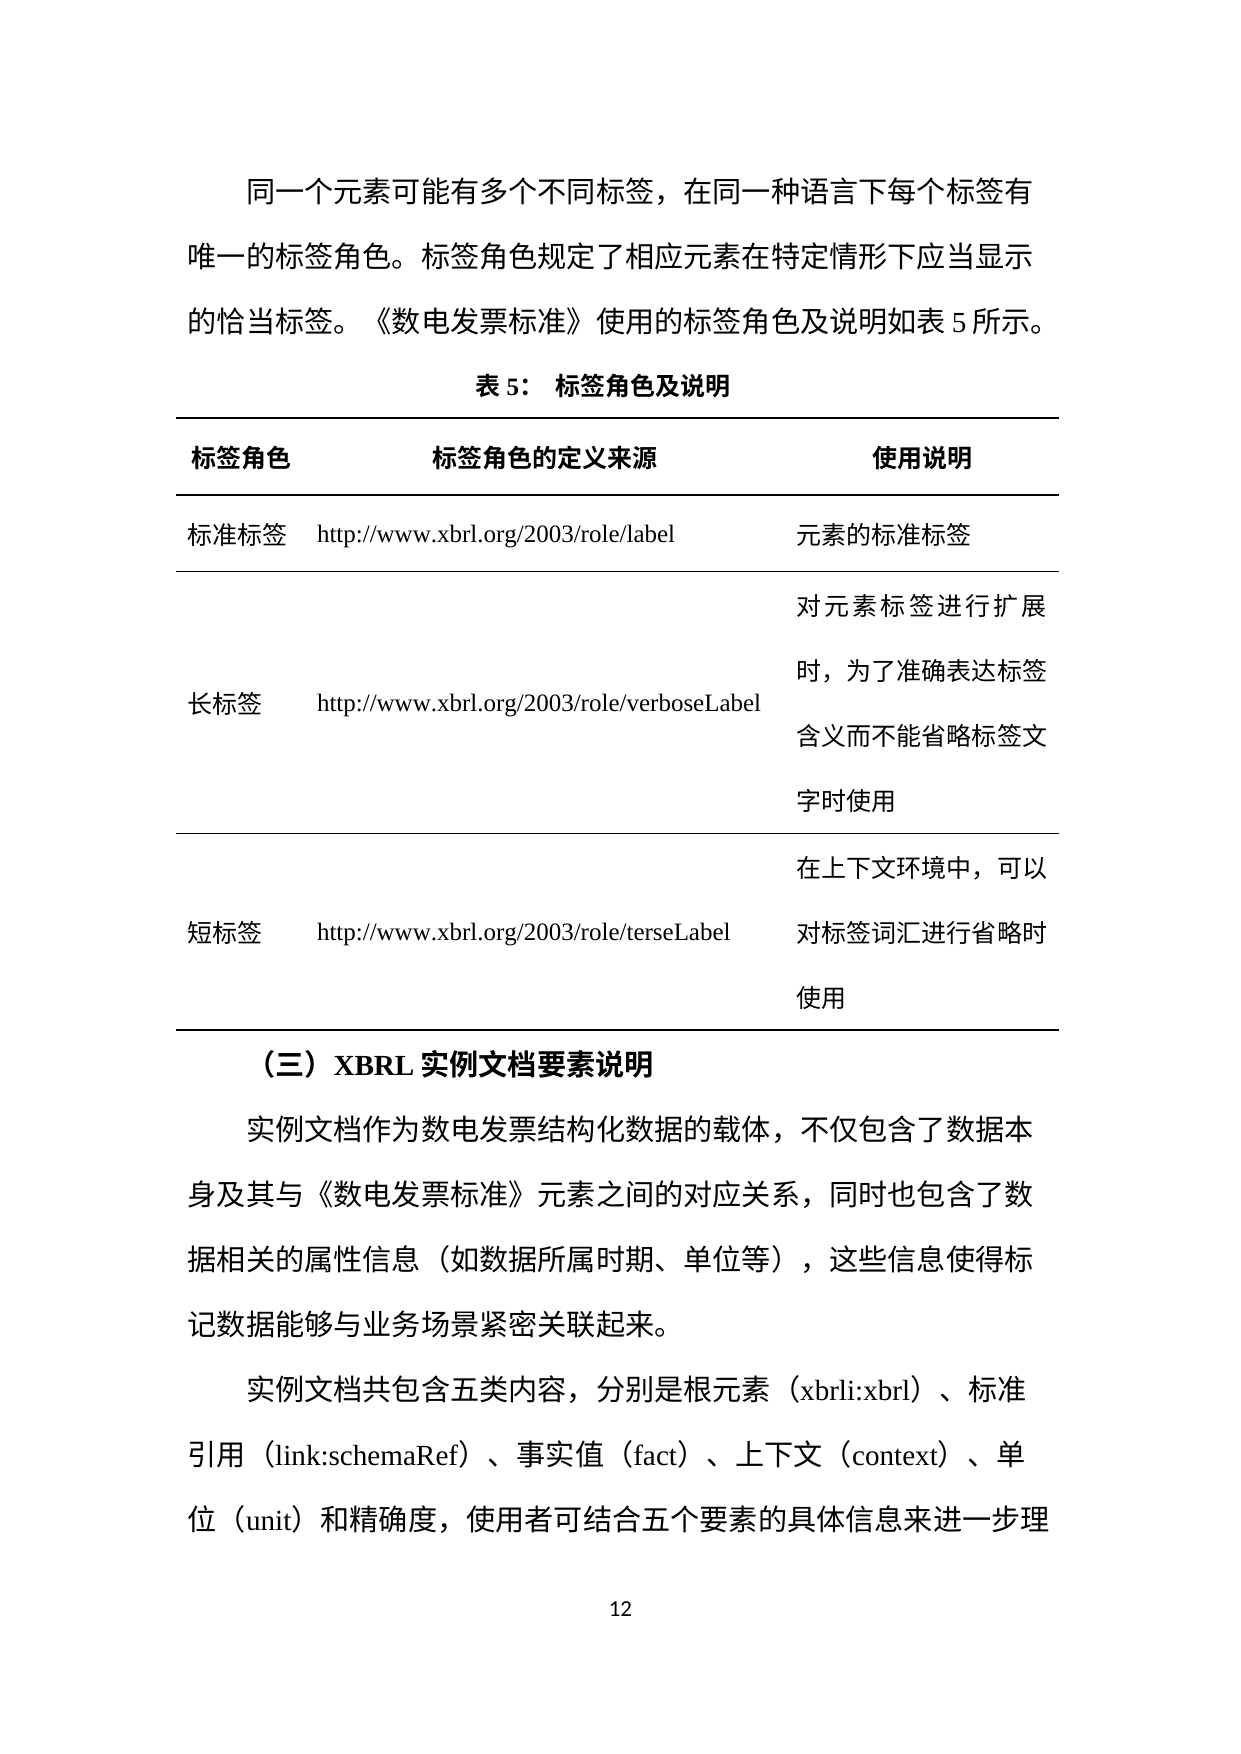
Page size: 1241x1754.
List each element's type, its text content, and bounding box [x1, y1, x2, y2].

table_cell 对元素标签进行扩展时，为了准确表达标签含义而不能省略标签文字时使用 [785, 572, 1059, 832]
table_cell 在上下文环境中，可以对标签词汇进行省略时使用 [785, 834, 1059, 1029]
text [187, 1356, 1053, 1551]
text 同一个元素可能有多个不同标签，在同一种语言下每个标签有唯一的标签角色。标签角色规定了相应元素在特定情形下应当显示的恰当标签。《数电发票标准》使用的标签角色及说明如表5所示。 [187, 157, 1053, 352]
list 标签角色及说明 [187, 352, 1053, 417]
table_cell 长标签 [176, 572, 306, 832]
table_cell http://www.xbrl.org/2003/role/verboseLabel [306, 572, 785, 832]
table_cell 元素的标准标签 [785, 496, 1059, 571]
text （三）XBRL实例文档要素说明 [187, 1031, 1053, 1096]
table_header 使用说明 [785, 419, 1059, 494]
table_header 标签角色 [176, 419, 306, 494]
table_cell http://www.xbrl.org/2003/role/terseLabel [306, 834, 785, 1029]
table_cell 短标签 [176, 834, 306, 1029]
table_cell http://www.xbrl.org/2003/role/label [306, 496, 785, 571]
table_header 标签角色的定义来源 [306, 419, 785, 494]
table_cell 标准标签 [176, 496, 306, 571]
text 实例文档作为数电发票结构化数据的载体，不仅包含了数据本身及其与《数电发票标准》元素之间的对应关系，同时也包含了数据相关的属性信息（如数据所属时期、单位等），这些信息使得标记数据能够与业务场景紧密关联起来。 [187, 1096, 1053, 1356]
